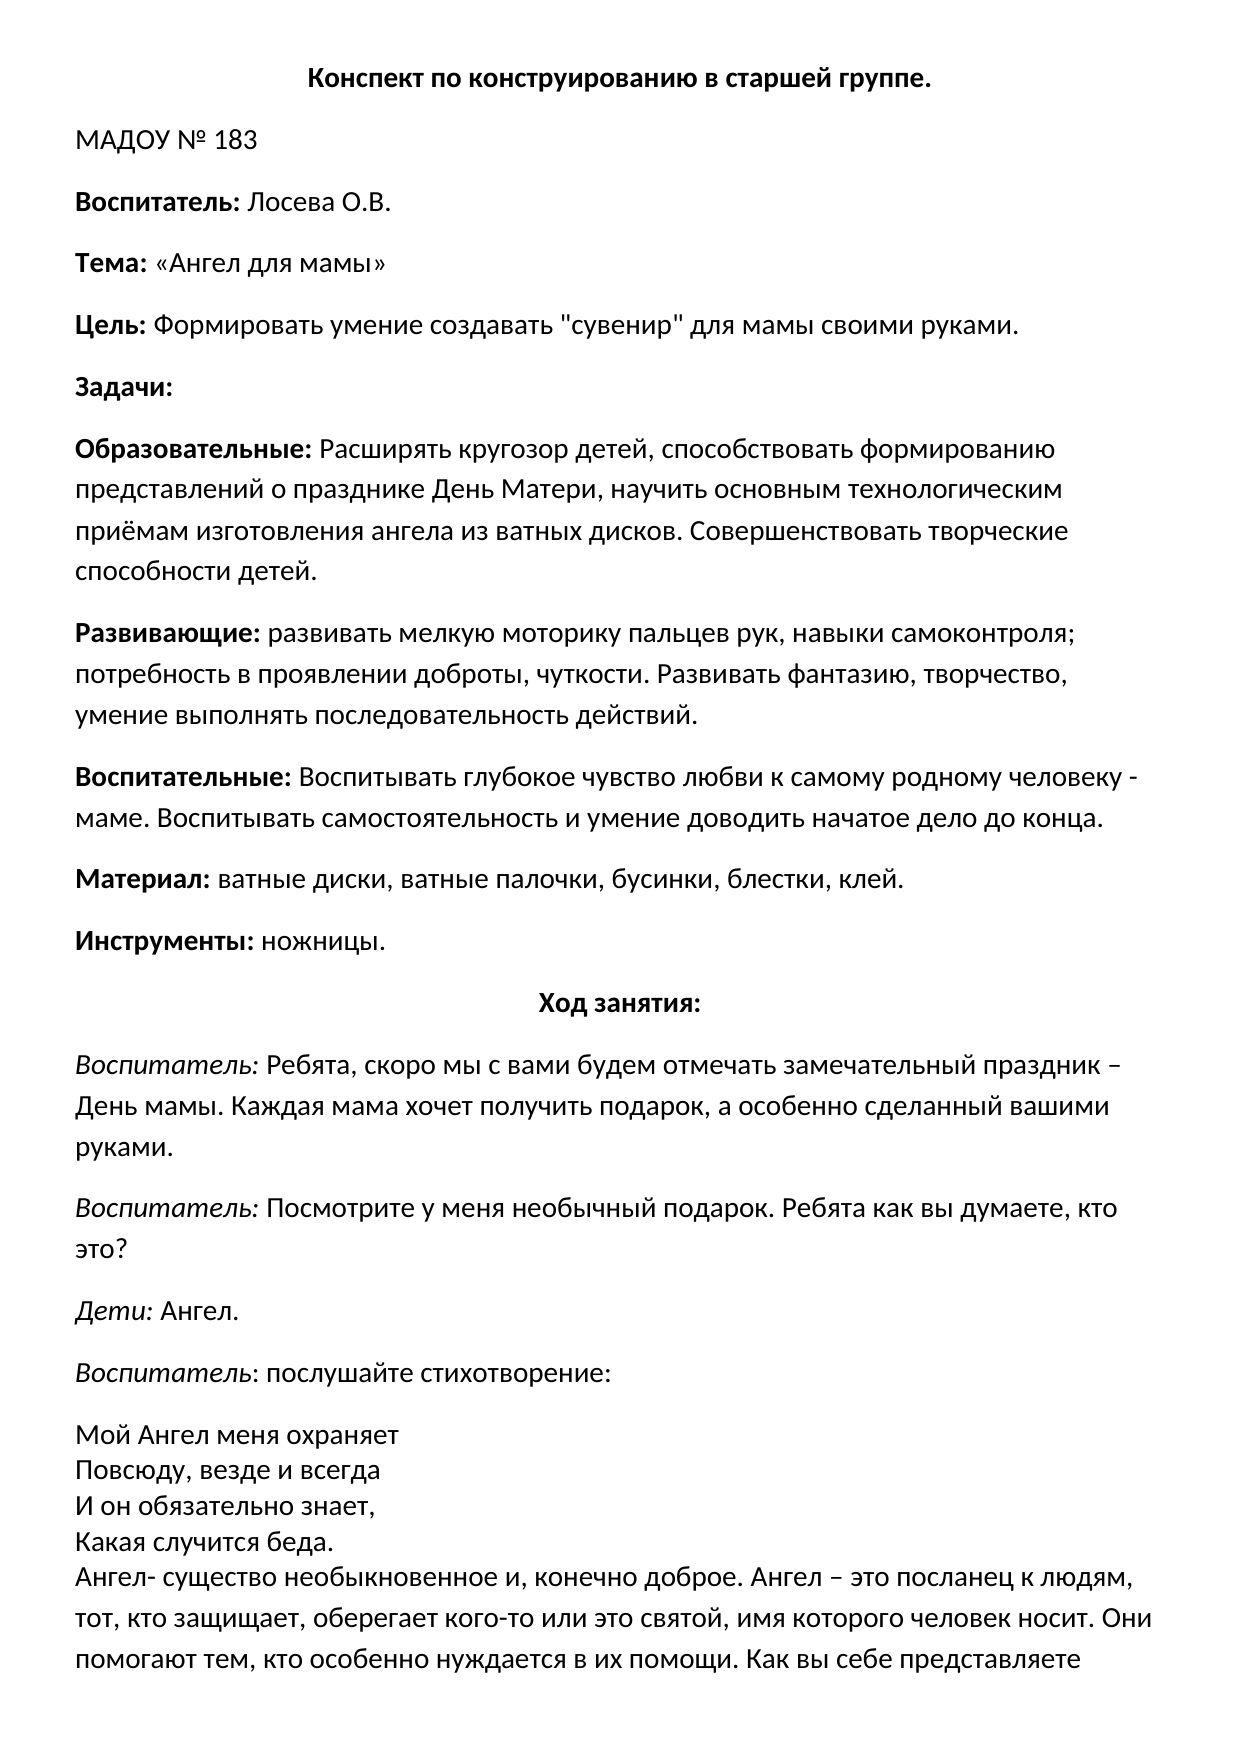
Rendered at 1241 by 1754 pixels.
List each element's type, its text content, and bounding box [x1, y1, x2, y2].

text Воспитатель: Лосева О.В. [75, 183, 1165, 218]
text Тема: «Ангел для мамы» [75, 244, 1165, 280]
text Воспитатель: Посмотрите у меня необычный подарок. Ребята как вы думаете, кто это? [75, 1189, 1165, 1266]
text Воспитатель: Ребята, скоро мы с вами будем отмечать замечательный праздник – День мамы. Каждая мама хочет получить подарок, а особенно сделанный вашими руками. [75, 1046, 1165, 1163]
text Дети: Ангел. [75, 1292, 1165, 1328]
text Образовательные: Расширять кругозор детей, способствовать формированию представлений о празднике День Матери, научить основным технологическим приёмам изготовления ангела из ватных дисков. Совершенствовать творческие способности детей. [75, 430, 1165, 588]
text Инструменты: ножницы. [75, 922, 1165, 958]
text И он обязательно знает, [75, 1487, 1165, 1523]
text Воспитательные: Воспитывать глубокое чувство любви к самому родному человеку - маме. Воспитывать самостоятельность и умение доводить начатое дело до конца. [75, 758, 1165, 834]
text Материал: ватные диски, ватные палочки, бусинки, блестки, клей. [75, 861, 1165, 896]
text Задачи: [75, 368, 1165, 403]
text Какая случится беда. [75, 1523, 1165, 1558]
text Воспитатель: послушайте стихотворение: [75, 1354, 1165, 1390]
text Мой Ангел меня охраняет [75, 1416, 1165, 1451]
text Цель: Формировать умение создавать "сувенир" для мамы своими руками. [75, 306, 1165, 342]
text Конспект по конструированию в старшей группе. [75, 59, 1165, 95]
text Ход занятия: [75, 984, 1165, 1020]
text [75, 1558, 1165, 1676]
text Повсюду, везде и всегда [75, 1451, 1165, 1487]
text МАДОУ № 183 [75, 121, 1165, 156]
text Развивающие: развивать мелкую моторику пальцев рук, навыки самоконтроля; потребность в проявлении доброты, чуткости. Развивать фантазию, творчество, умение выполнять последовательность действий. [75, 614, 1165, 732]
